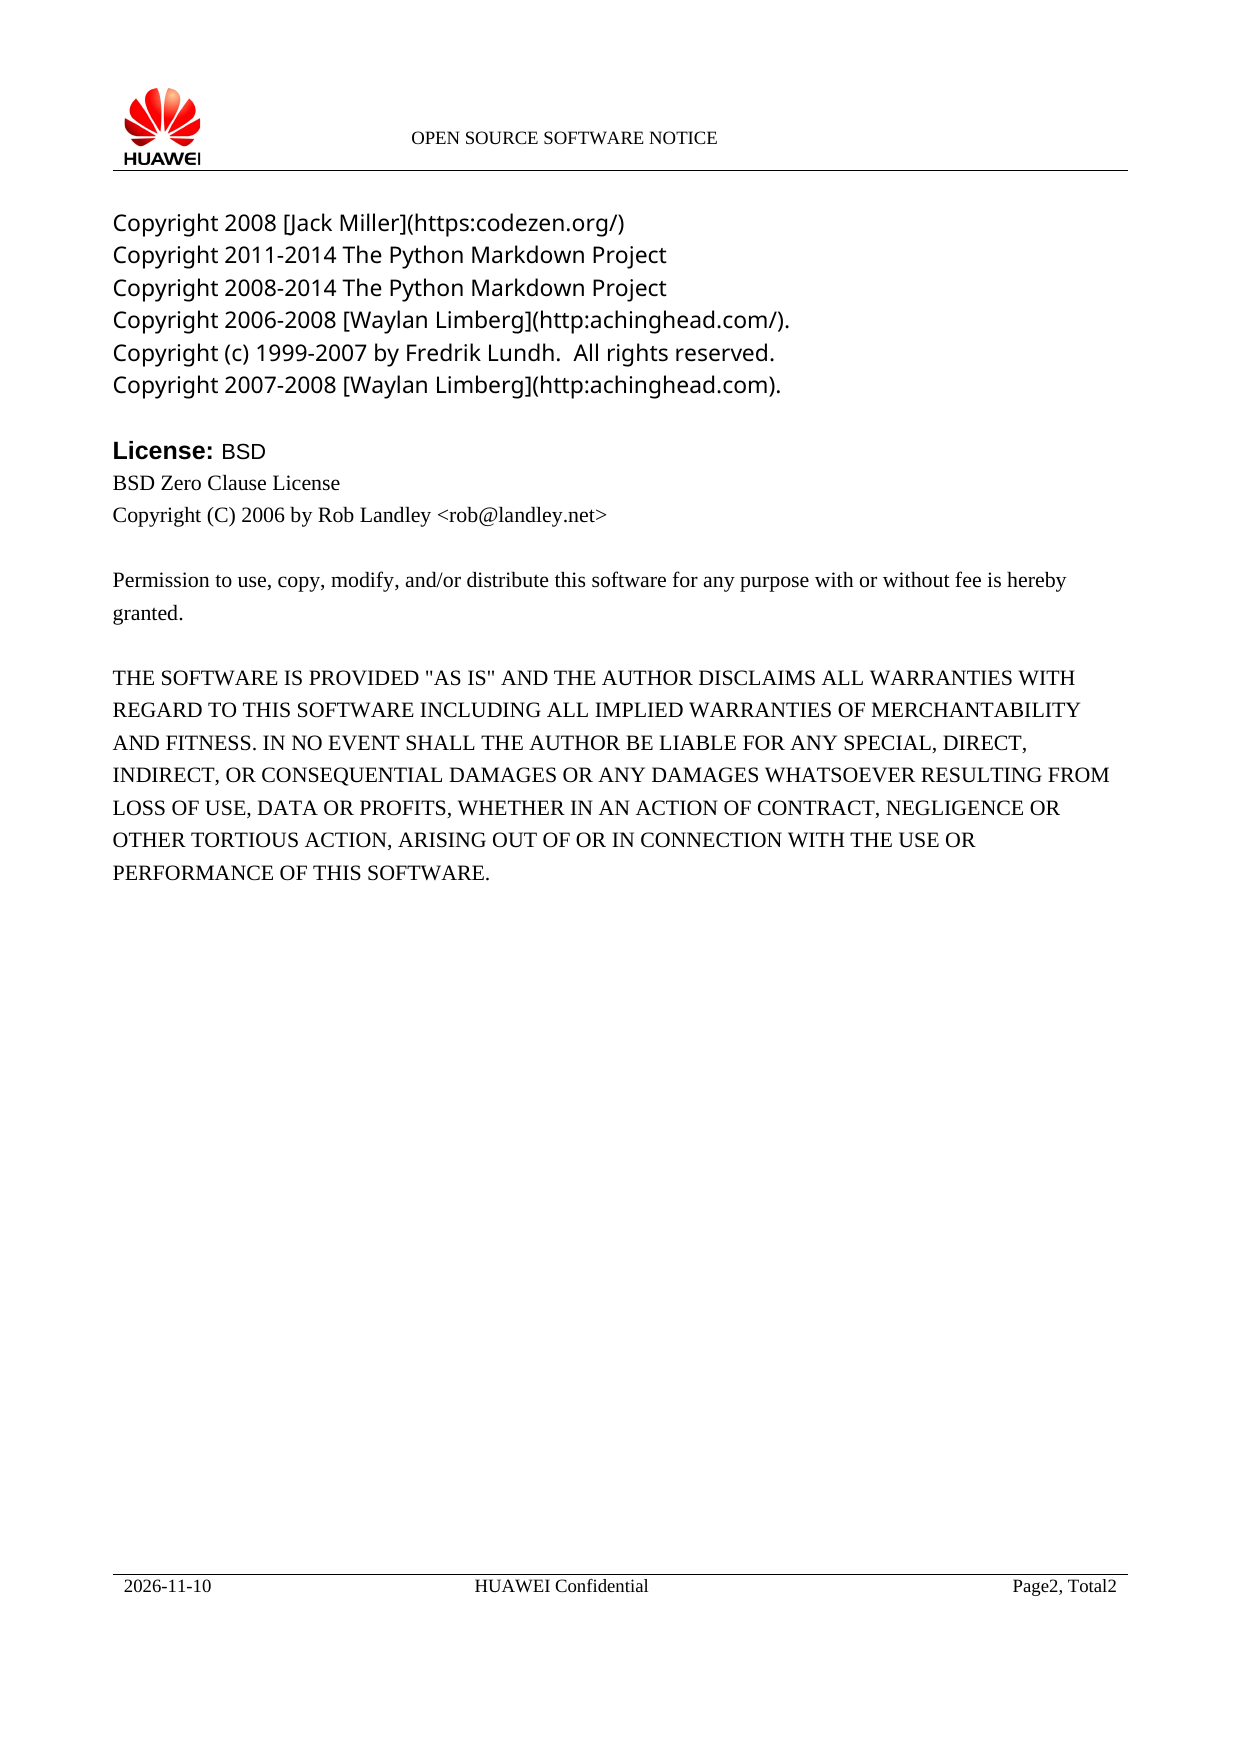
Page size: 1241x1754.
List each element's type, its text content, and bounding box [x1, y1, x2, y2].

picture [124, 88, 201, 165]
text BSD Zero Clause License Copyright (C) 2006 by Rob Landley <rob@landley.net> Permission to use, copy, modify, and/or distribute this software for any purpose with or without fee is hereby granted. THE SOFTWARE IS PROVIDED "AS IS" AND THE AUTHOR DISCLAIMS ALL WARRANTIES WITH REGARD TO THIS SOFTWARE INCLUDING ALL IMPLIED WARRANTIES OF MERCHANTABILITY AND FITNESS. IN NO EVENT SHALL THE AUTHOR BE LIABLE FOR ANY SPECIAL, DIRECT, INDIRECT, OR CONSEQUENTIAL DAMAGES OR ANY DAMAGES WHATSOEVER RESULTING FROM LOSS OF USE, DATA OR PROFITS, WHETHER IN AN ACTION OF CONTRACT, NEGLIGENCE OR OTHER TORTIOUS ACTION, ARISING OUT OF OR IN CONNECTION WITH THE USE OR PERFORMANCE OF THIS SOFTWARE. [112, 466, 1128, 921]
text License: BSD [112, 434, 1128, 466]
